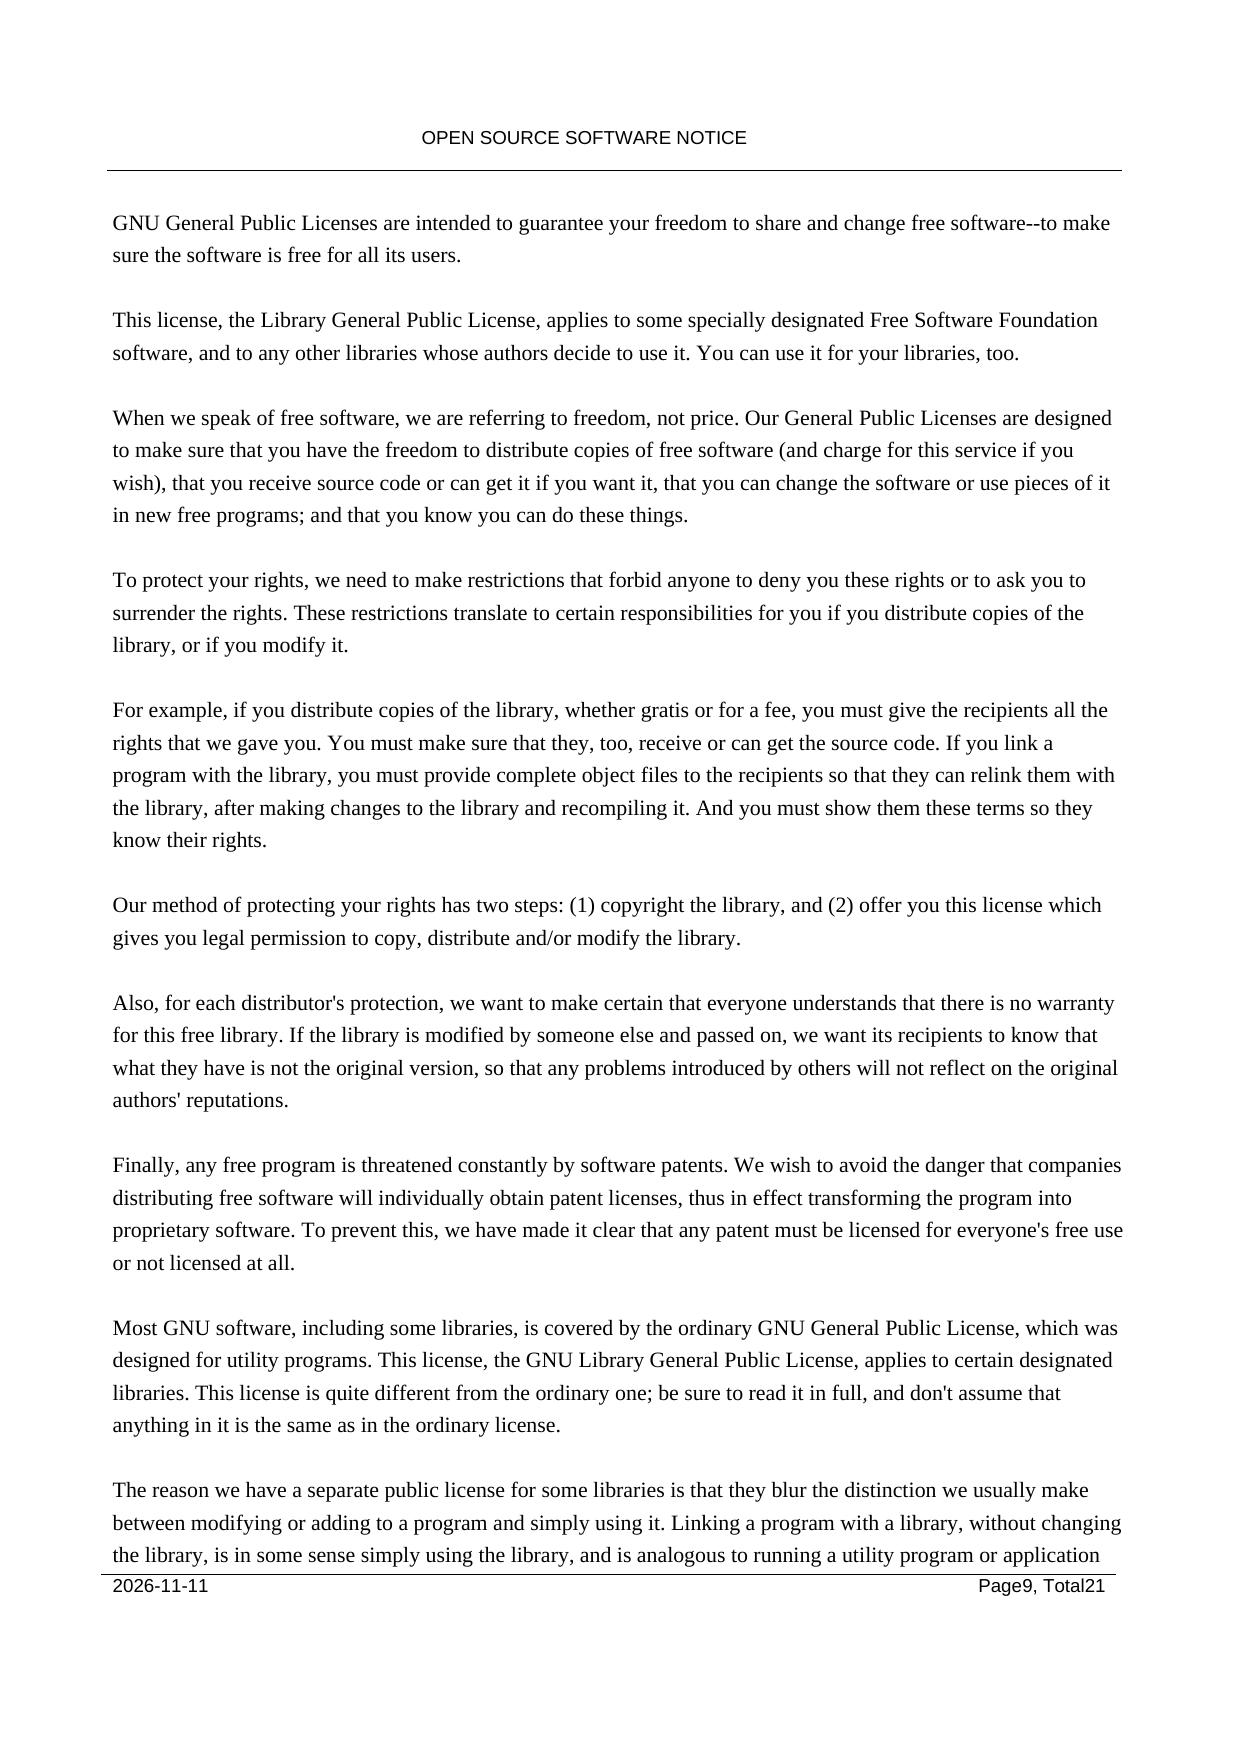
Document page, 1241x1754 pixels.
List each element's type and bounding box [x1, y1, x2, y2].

text [112, 206, 1128, 1571]
